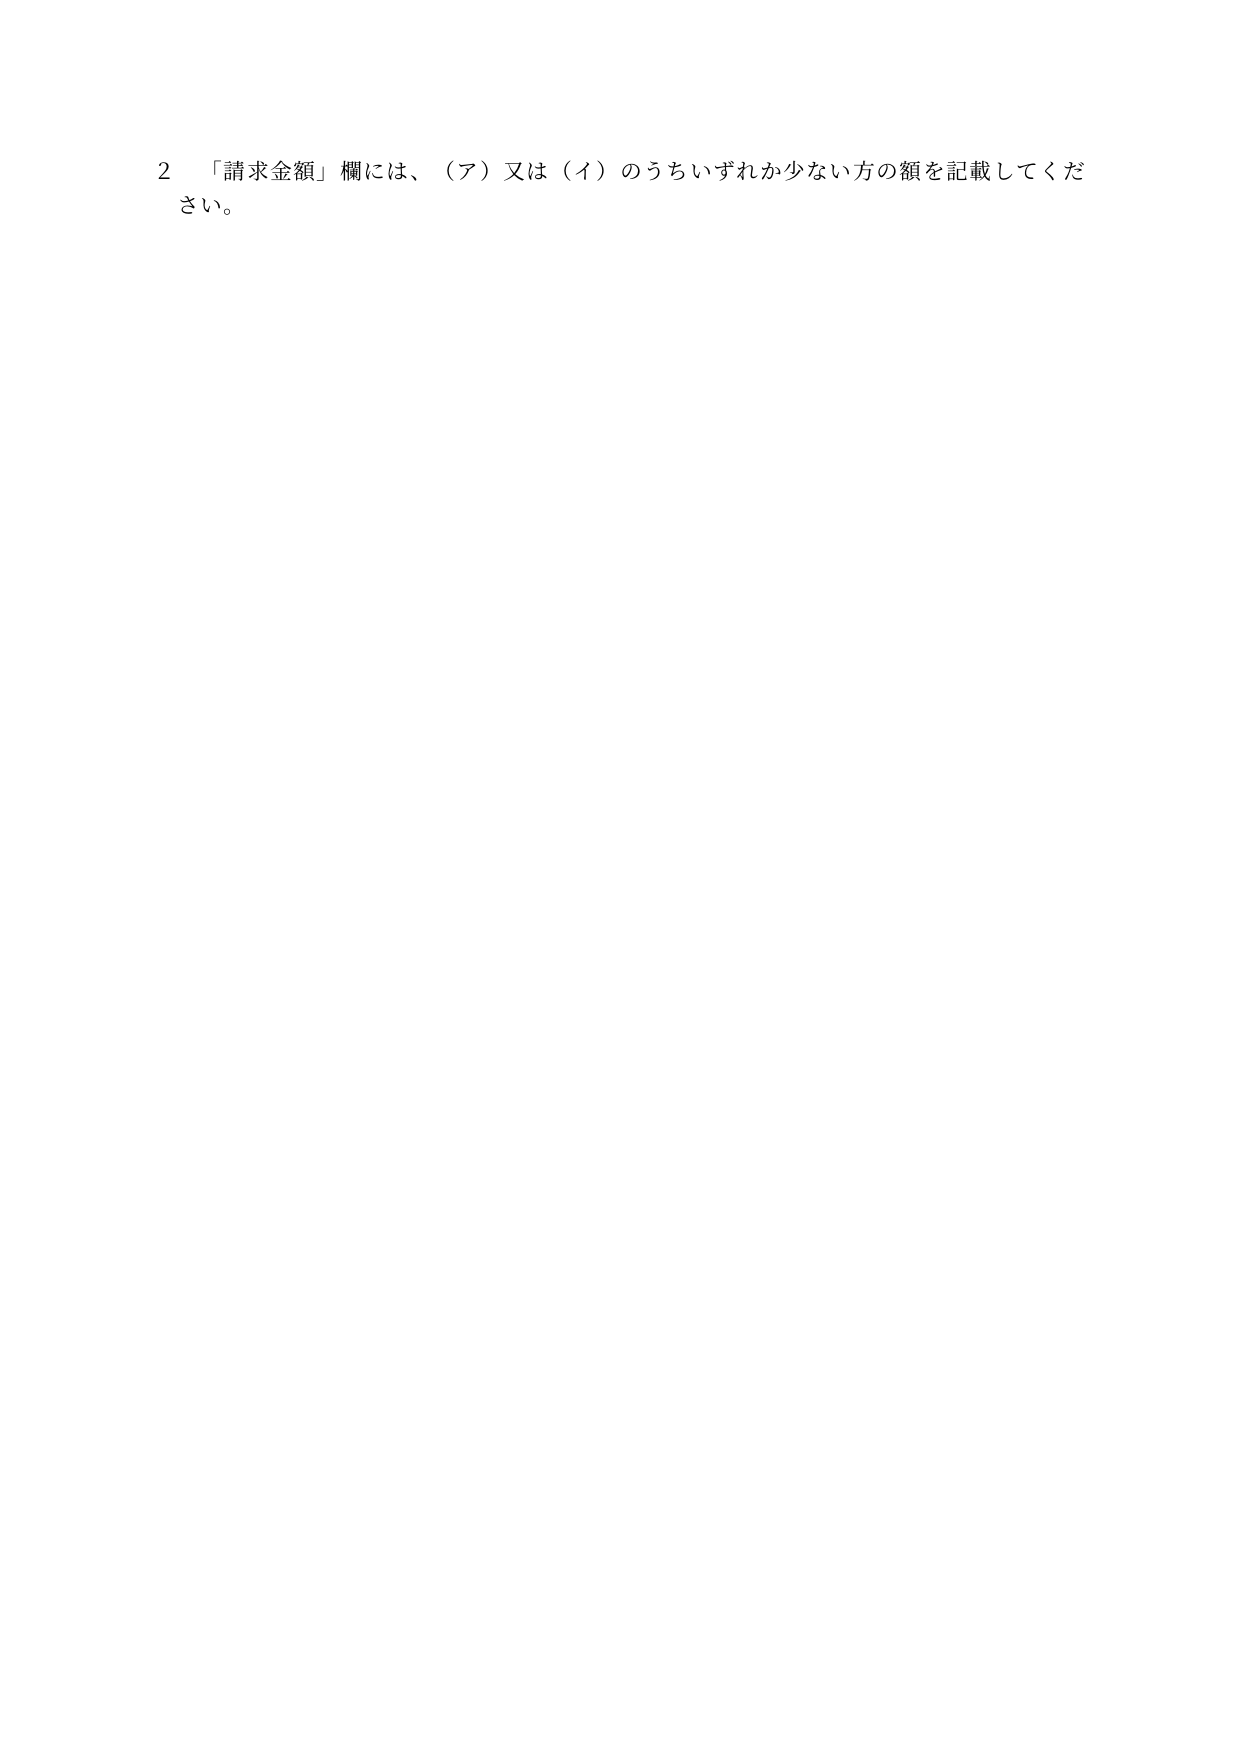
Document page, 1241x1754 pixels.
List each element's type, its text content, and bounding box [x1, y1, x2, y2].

text ２ 「請求金額」欄には、（ア）又は（イ）のうちいずれか少ない方の額を記載してください。 [153, 153, 1087, 221]
